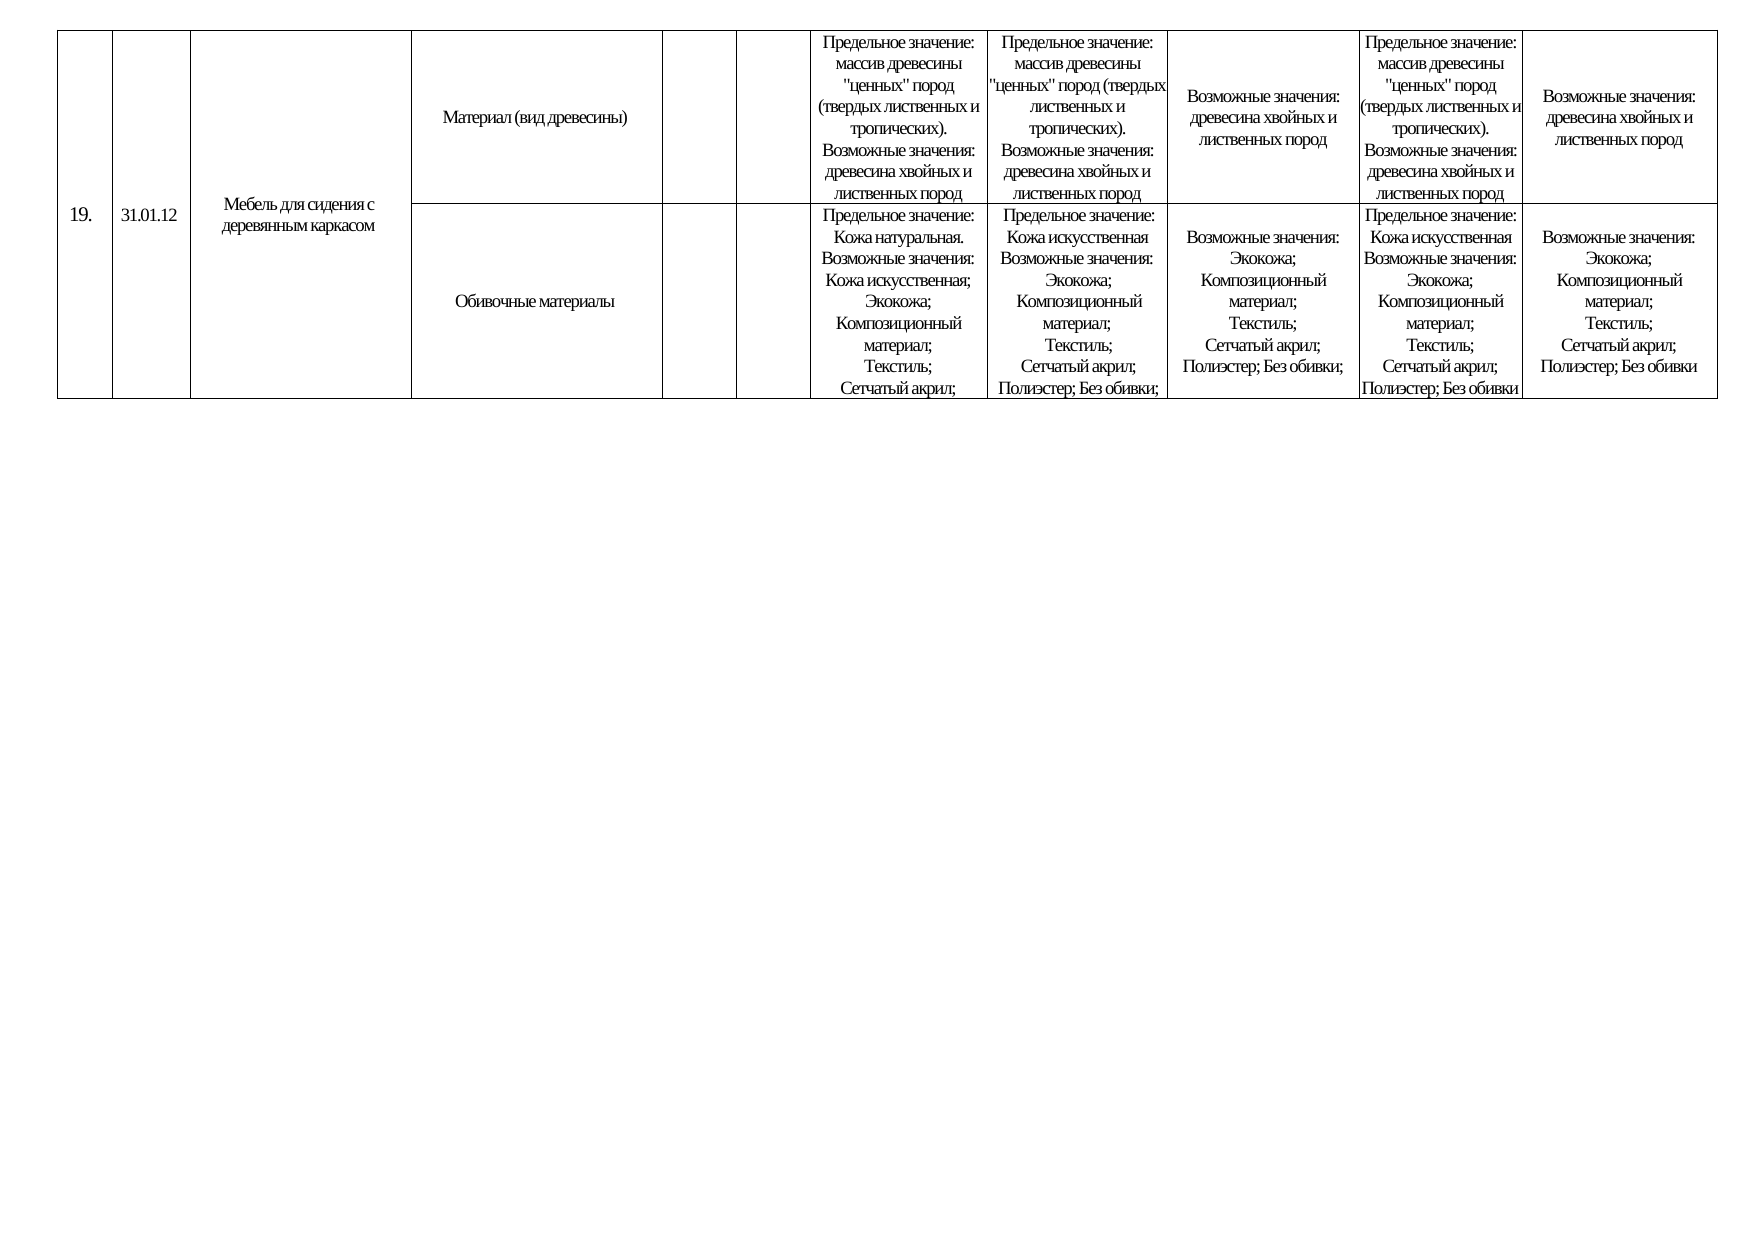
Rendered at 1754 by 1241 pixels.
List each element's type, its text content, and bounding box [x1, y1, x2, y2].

table_cell Возможные значения: Экокожа; Композиционный материал; Текстиль; Сетчатый акрил; Полиэстер; Без обивки; [1168, 204, 1359, 398]
table_cell 31.01.12 [113, 31, 190, 398]
table_cell [663, 204, 736, 398]
table_cell Предельное значение: массив древесины "ценных" пород (твердых лиственных и тропических). Возможные значения: древесина хвойных и лиственных пород [1360, 31, 1522, 203]
table_cell Обивочные материалы [412, 204, 662, 398]
table_cell Предельное значение: массив древесины "ценных" пород (твердых лиственных и тропических). Возможные значения: древесина хвойных и лиственных пород [988, 31, 1167, 203]
table_cell Предельное значение: Кожа искусственная Возможные значения: Экокожа; Композиционный материал; Текстиль; Сетчатый акрил; Полиэстер; Без обивки; [988, 204, 1167, 398]
table_cell Предельное значение: Кожа искусственная Возможные значения: Экокожа; Композиционный материал; Текстиль; Сетчатый акрил; Полиэстер; Без обивки [1360, 204, 1522, 398]
table_cell Предельное значение: Кожа натуральная. Возможные значения: Кожа искусственная; Экокожа; Композиционный материал; Текстиль; Сетчатый акрил; [811, 204, 987, 398]
table_cell Предельное значение: массив древесины "ценных" пород (твердых лиственных и тропических). Возможные значения: древесина хвойных и лиственных пород [811, 31, 987, 203]
table_cell Материал (вид древесины) [412, 31, 662, 203]
table_cell Мебель для сидения с деревянным каркасом [191, 31, 411, 398]
table_cell [737, 31, 810, 203]
table_cell Возможные значения: Экокожа; Композиционный материал; Текстиль; Сетчатый акрил; Полиэстер; Без обивки [1523, 204, 1717, 398]
table_cell [663, 31, 736, 203]
table_cell Возможные значения: древесина хвойных и лиственных пород [1168, 31, 1359, 203]
table_cell [58, 31, 112, 398]
table_cell [737, 204, 810, 398]
table_cell Возможные значения: древесина хвойных и лиственных пород [1523, 31, 1717, 203]
